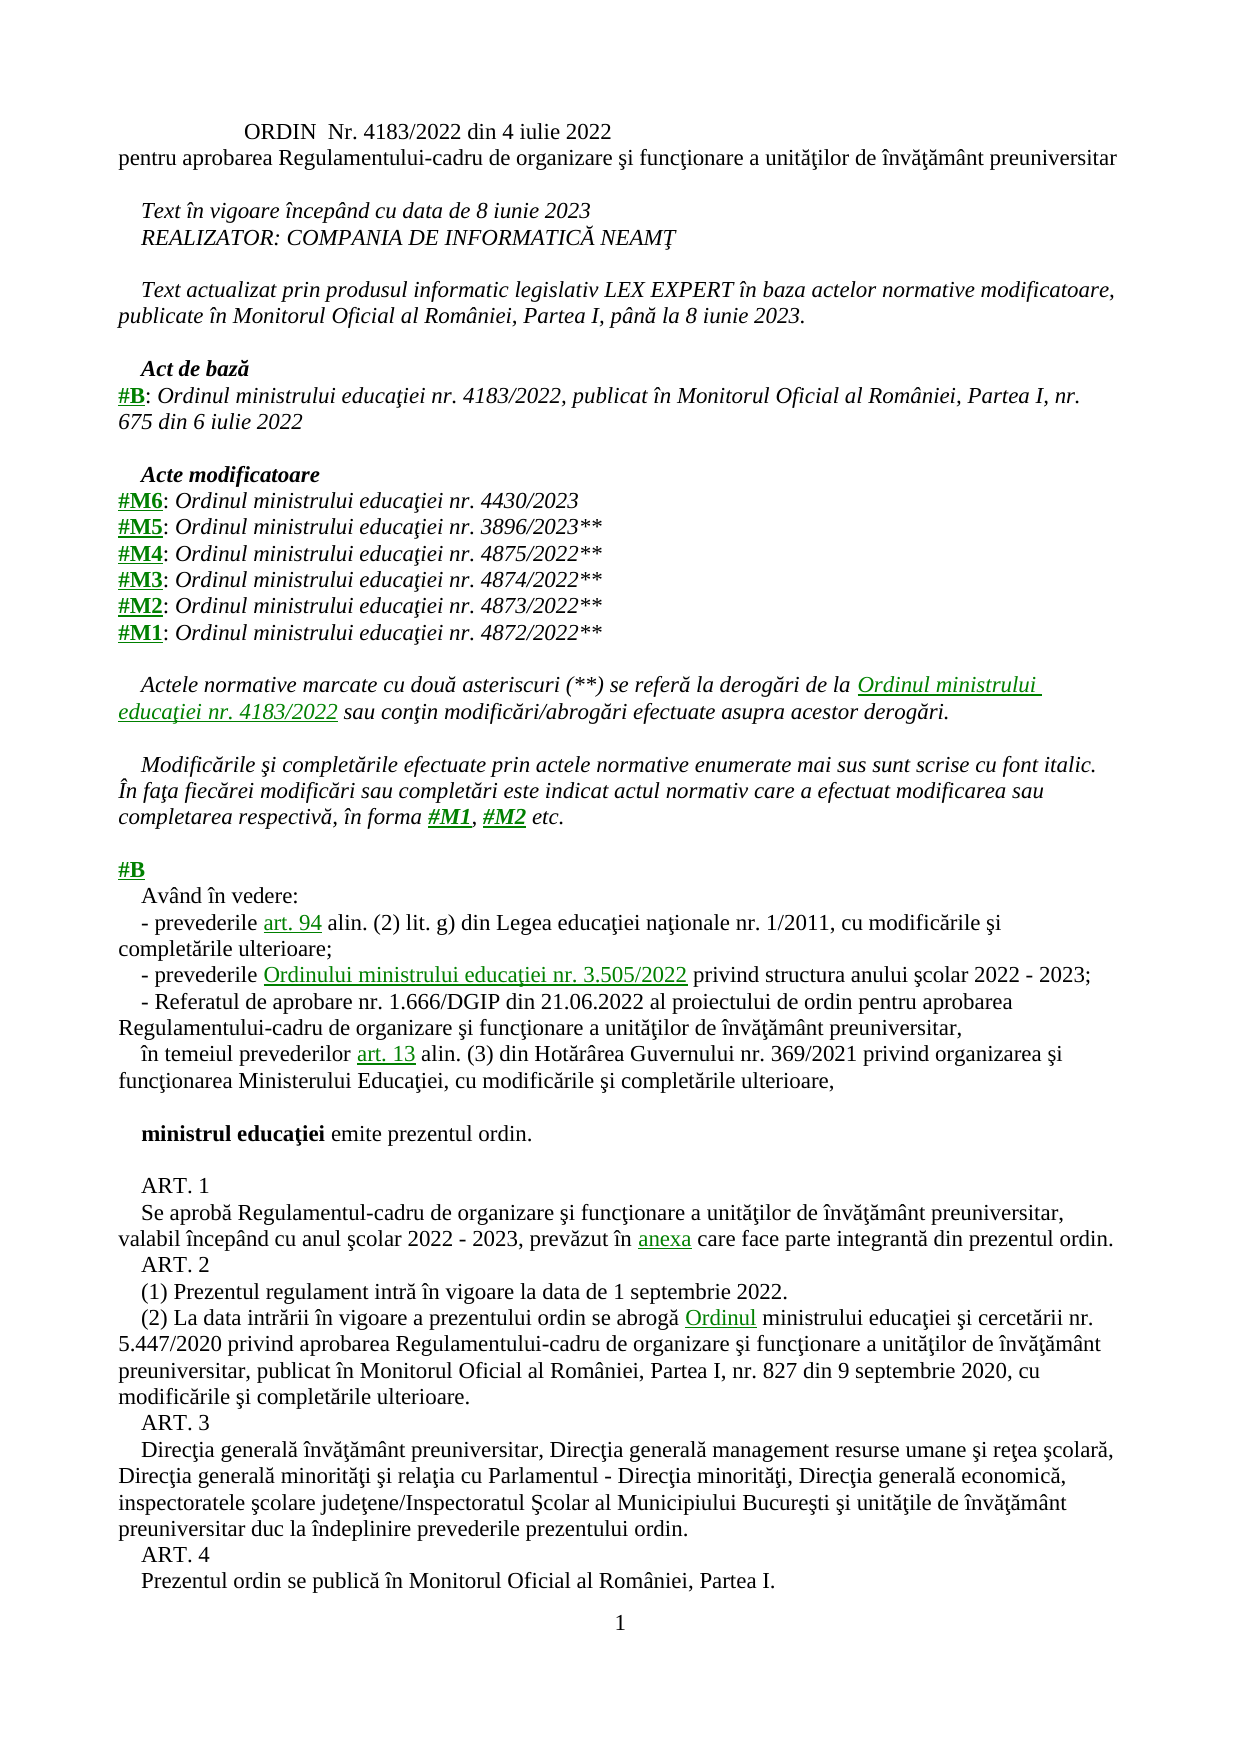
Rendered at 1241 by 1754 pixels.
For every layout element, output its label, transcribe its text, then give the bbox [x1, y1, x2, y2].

text Direcţia generală învăţământ preuniversitar, Direcţia generală management resurse umane şi reţea şcolară, Direcţia generală minorităţi şi relaţia cu Parlamentul - Direcţia minorităţi, Direcţia generală economică, inspectoratele şcolare judeţene/Inspectoratul Şcolar al Municipiului Bucureşti şi unităţile de învăţământ preuniversitar duc la îndeplinire prevederile prezentului ordin. [118, 1436, 1122, 1541]
text REALIZATOR: COMPANIA DE INFORMATICĂ NEAMŢ [118, 223, 1122, 250]
text Se aprobă Regulamentul-cadru de organizare şi funcţionare a unităţilor de învăţământ preuniversitar, valabil începând cu anul şcolar 2022 - 2023, prevăzut în anexa care face parte integrantă din prezentul ordin. [118, 1199, 1122, 1251]
text pentru aprobarea Regulamentului-cadru de organizare şi funcţionare a unităţilor de învăţământ preuniversitar [118, 144, 1122, 171]
text în temeiul prevederilor art. 13 alin. (3) din Hotărârea Guvernului nr. 369/2021 privind organizarea şi funcţionarea Ministerului Educaţiei, cu modificările şi completările ulterioare, [118, 1041, 1122, 1093]
text Text în vigoare începând cu data de 8 iunie 2023 [118, 197, 1122, 223]
text ORDIN Nr. 4183/2022 din 4 iulie 2022 [118, 118, 1122, 144]
text ART. 1 [118, 1172, 1122, 1199]
text Acte modificatoare [118, 461, 1122, 487]
text ministrul educaţiei emite prezentul ordin. [118, 1119, 1122, 1146]
text - prevederile Ordinului ministrului educaţiei nr. 3.505/2022 privind structura anului şcolar 2022 - 2023; [118, 961, 1122, 988]
text - Referatul de aprobare nr. 1.666/DGIP din 21.06.2022 al proiectului de ordin pentru aprobarea Regulamentului-cadru de organizare şi funcţionare a unităţilor de învăţământ preuniversitar, [118, 988, 1122, 1041]
text #M3: Ordinul ministrului educaţiei nr. 4874/2022** [118, 566, 1122, 592]
text #M1: Ordinul ministrului educaţiei nr. 4872/2022** [118, 619, 1122, 645]
text #M5: Ordinul ministrului educaţiei nr. 3896/2023** [118, 513, 1122, 540]
text - prevederile art. 94 alin. (2) lit. g) din Legea educaţiei naţionale nr. 1/2011, cu modificările şi completările ulterioare; [118, 909, 1122, 961]
text Text actualizat prin produsul informatic legislativ LEX EXPERT în baza actelor normative modificatoare, publicate în Monitorul Oficial al României, Partea I, până la 8 iunie 2023. [118, 276, 1122, 329]
text Prezentul ordin se publică în Monitorul Oficial al României, Partea I. [118, 1568, 1122, 1594]
text Modificările şi completările efectuate prin actele normative enumerate mai sus sunt scrise cu font italic. În faţa fiecărei modificări sau completări este indicat actul normativ care a efectuat modificarea sau completarea respectivă, în forma #M1, #M2 etc. [118, 751, 1122, 830]
text ART. 2 [118, 1251, 1122, 1278]
text #M6: Ordinul ministrului educaţiei nr. 4430/2023 [118, 487, 1122, 513]
text #B [118, 856, 1122, 882]
text #M4: Ordinul ministrului educaţiei nr. 4875/2022** [118, 540, 1122, 566]
text ART. 4 [118, 1541, 1122, 1568]
text #B: Ordinul ministrului educaţiei nr. 4183/2022, publicat în Monitorul Oficial al României, Partea I, nr. 675 din 6 iulie 2022 [118, 382, 1122, 434]
text Actele normative marcate cu două asteriscuri (**) se referă la derogări de la Ordinul ministrului educaţiei nr. 4183/2022 sau conţin modificări/abrogări efectuate asupra acestor derogări. [118, 672, 1122, 724]
text ART. 3 [118, 1409, 1122, 1436]
text #M2: Ordinul ministrului educaţiei nr. 4873/2022** [118, 592, 1122, 619]
text Având în vedere: [118, 882, 1122, 909]
text (2) La data intrării în vigoare a prezentului ordin se abrogă Ordinul ministrului educaţiei şi cercetării nr. 5.447/2020 privind aprobarea Regulamentului-cadru de organizare şi funcţionare a unităţilor de învăţământ preuniversitar, publicat în Monitorul Oficial al României, Partea I, nr. 827 din 9 septembrie 2020, cu modificările şi completările ulterioare. [118, 1304, 1122, 1409]
text (1) Prezentul regulament intră în vigoare la data de 1 septembrie 2022. [118, 1278, 1122, 1304]
text Act de bază [118, 355, 1122, 382]
